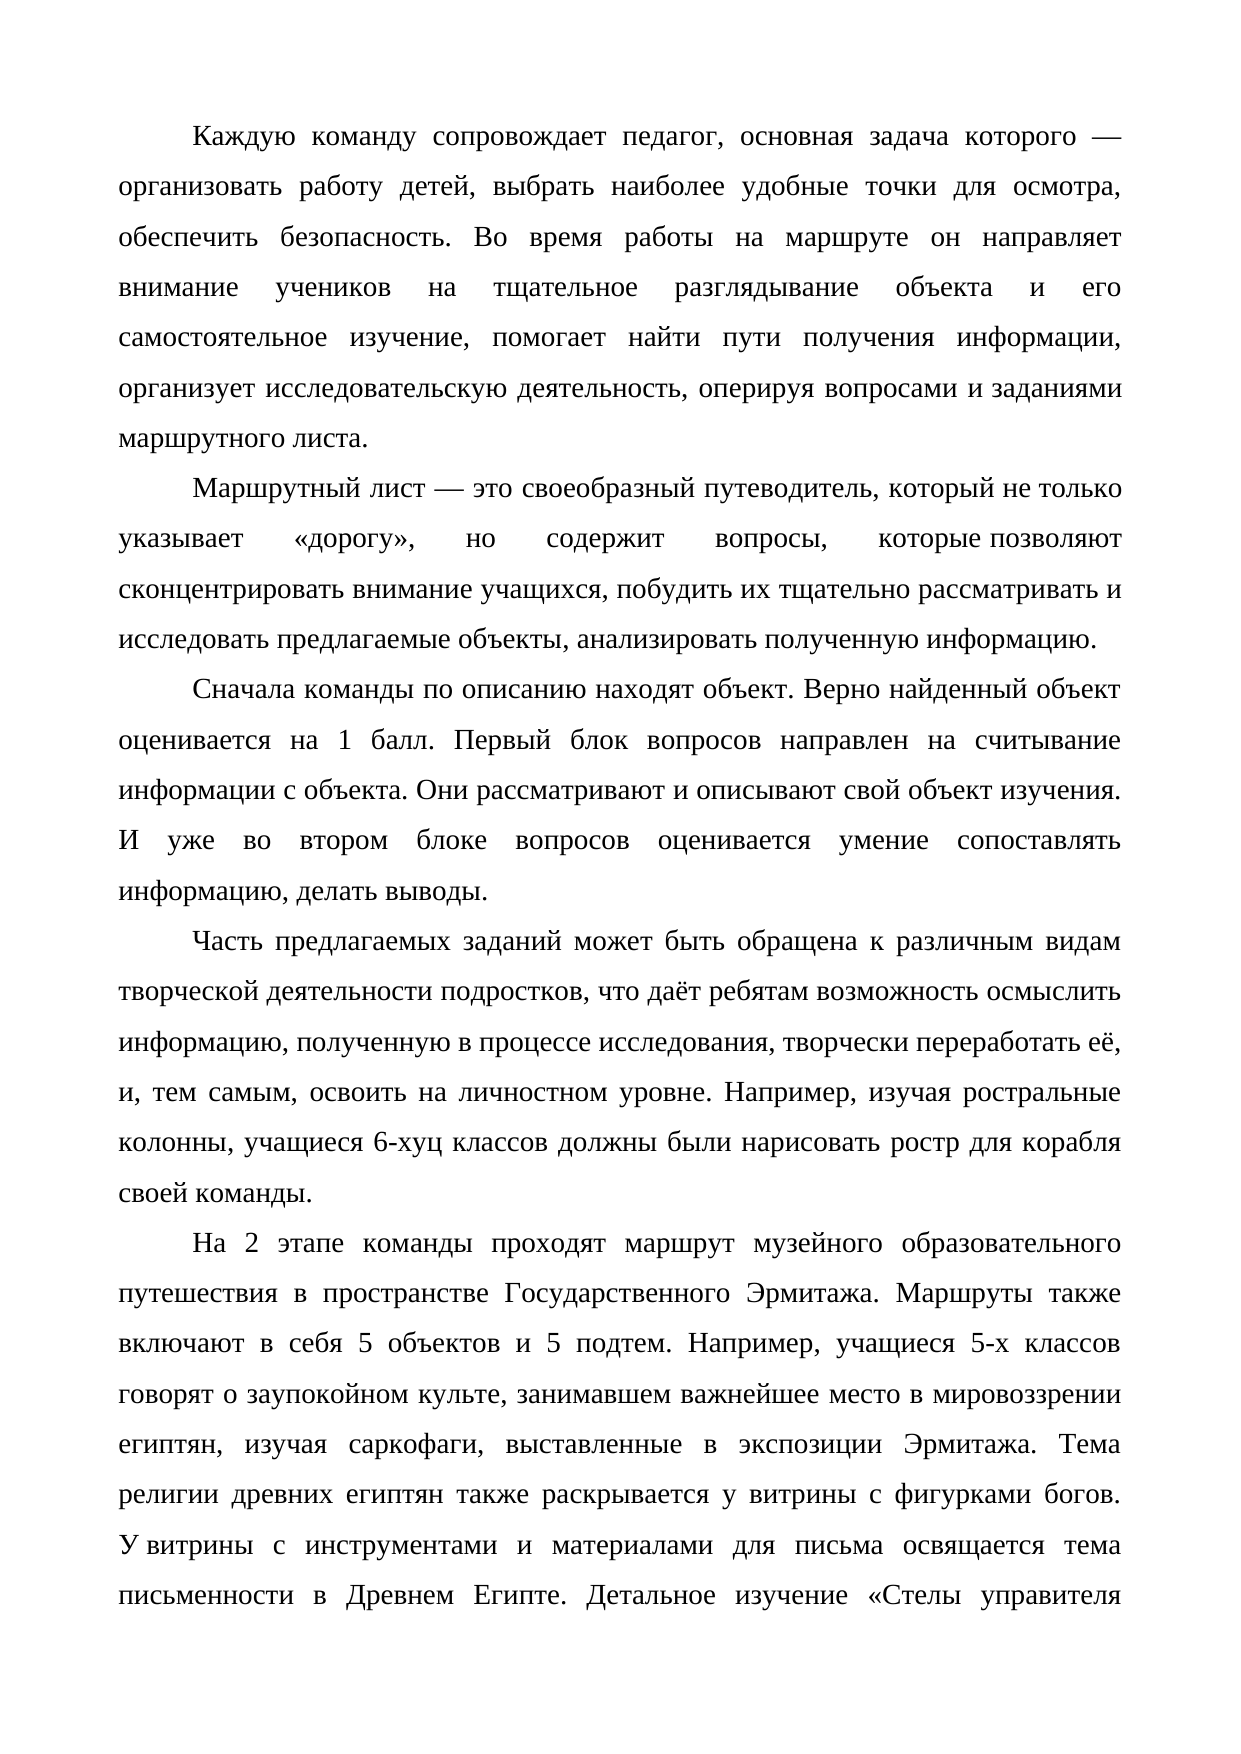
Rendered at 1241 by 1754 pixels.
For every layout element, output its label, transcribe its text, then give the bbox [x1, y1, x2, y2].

text Каждую команду сопровождает педагог, основная задача которого — организовать работу детей, выбрать наиболее удобные точки для осмотра, обеспечить безопасность. Во время работы на маршруте он направляет внимание учеников на тщательное разглядывание объекта и его самостоятельное изучение, помогает найти пути получения информации, организует исследовательскую деятельность, оперируя вопросами и заданиями маршрутного листа. [118, 118, 1122, 453]
text Сначала команды по описанию находят объект. Верно найденный объект оценивается на 1 балл. Первый блок вопросов направлен на считывание информации с объекта. Они рассматривают и описывают свой объект изучения. И уже во втором блоке вопросов оценивается умение сопоставлять информацию, делать выводы. [118, 672, 1122, 906]
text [118, 1225, 1122, 1611]
text Маршрутный лист — это своеобразный путеводитель, который не только указывает «дорогу», но содержит вопросы, которые позволяют сконцентрировать внимание учащихся, побудить их тщательно рассматривать и исследовать предлагаемые объекты, анализировать полученную информацию. [118, 470, 1122, 655]
text Часть предлагаемых заданий может быть обращена к различным видам творческой деятельности подростков, что даёт ребятам возможность осмыслить информацию, полученную в процессе исследования, творчески переработать её, и, тем самым, освоить на личностном уровне. Например, изучая ростральные колонны, учащиеся 6-хуц классов должны были нарисовать ростр для корабля своей команды. [118, 923, 1122, 1208]
